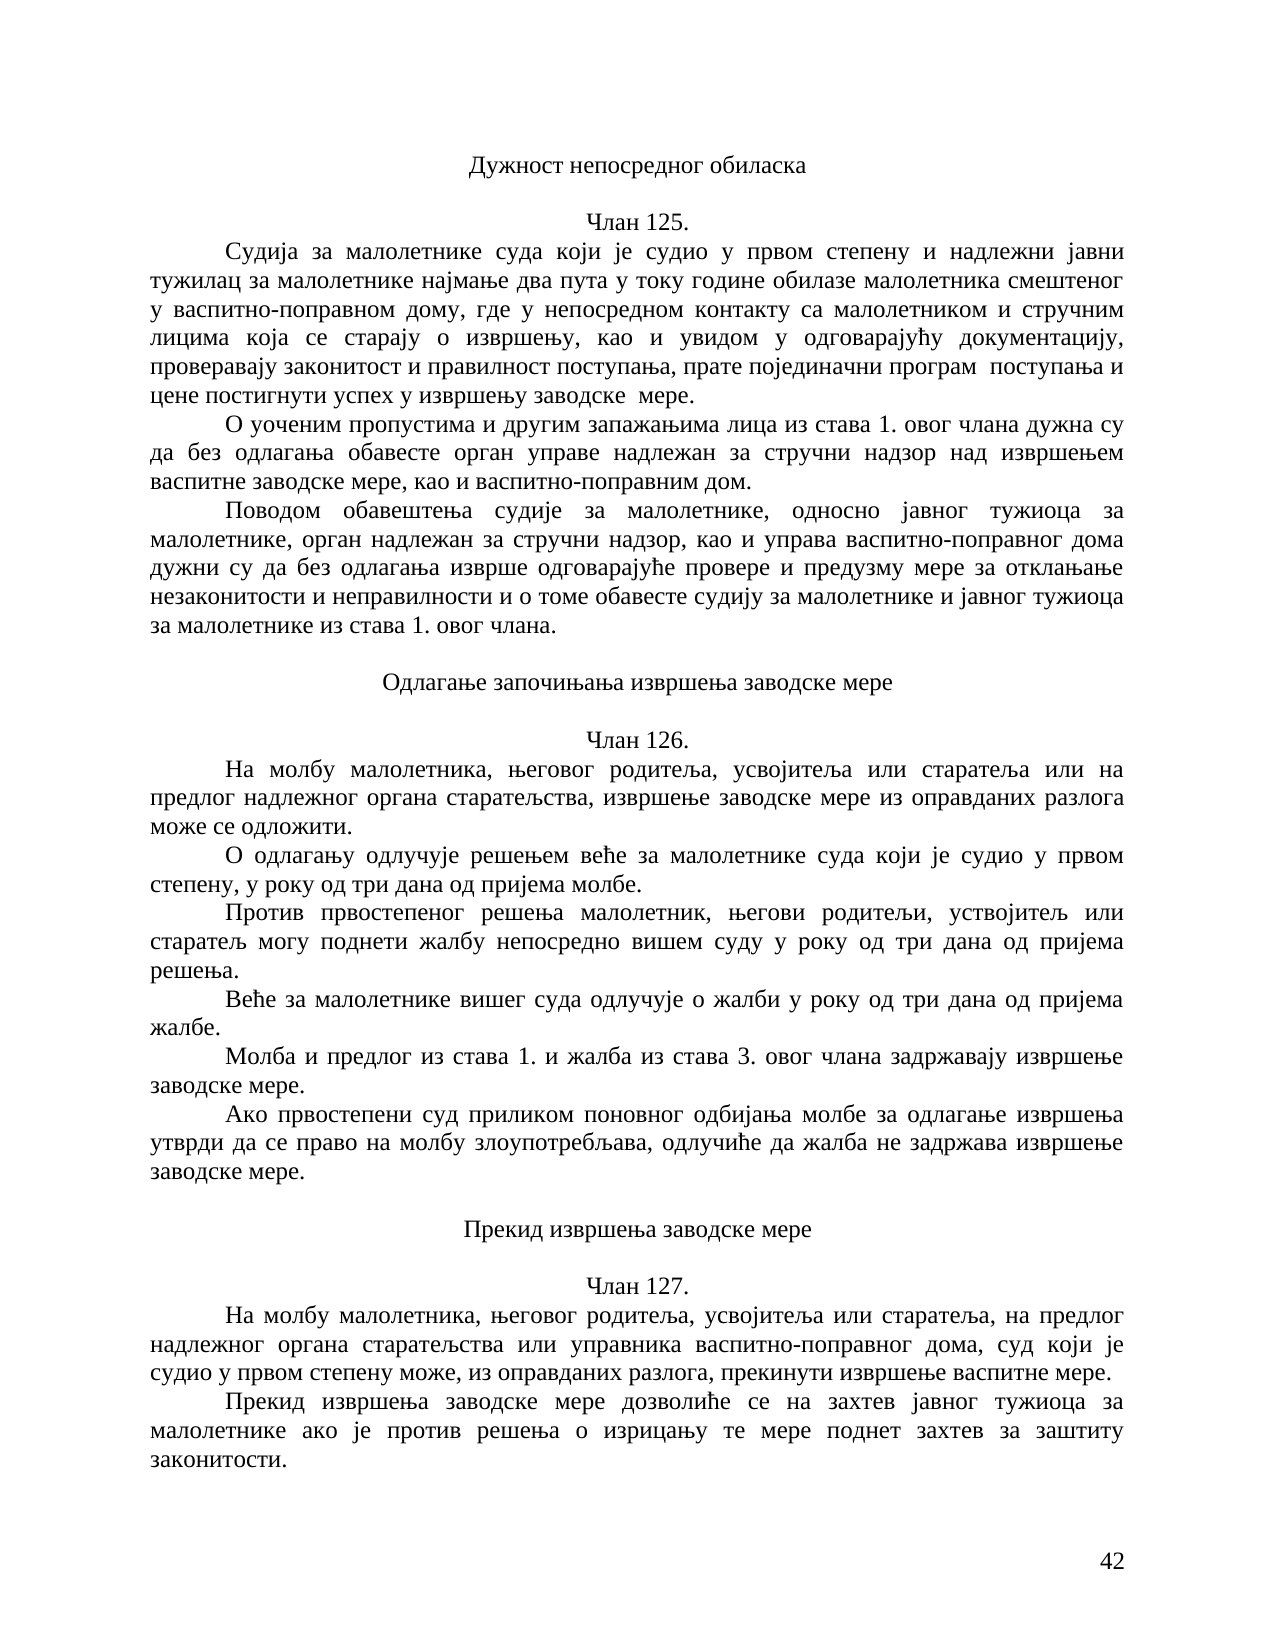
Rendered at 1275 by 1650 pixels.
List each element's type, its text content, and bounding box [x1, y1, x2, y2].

text Дужност непосредног обиласка [150, 150, 1125, 179]
text Члан 127. [150, 1271, 1125, 1300]
text Молба и предлог из става 1. и жалба из става 3. овог члана задржавају извршење заводске мере. [150, 1041, 1125, 1099]
text Судија за малолетнике суда који је судио у првом степену и надлежни јавни тужилац за малолетнике најмање два пута у току године обилазе малолетника смештеног у васпитно-поправном дому, где у непосредном контакту са малолетником и стручним лицима која се старају о извршењу, као и увидом у одговарајућу документацију, проверавају законитост и правилност поступања, прате појединачни програм поступања и цене постигнути успех у извршењу заводске мере. [150, 236, 1125, 409]
text О уоченим пропустима и другим запажањима лица из става 1. овог члана дужна су да без одлагања обавесте орган управе надлежан за стручни надзор над извршењем васпитне заводске мере, као и васпитно-поправним дом. [150, 409, 1125, 495]
text Прекид извршења заводске мере дозволиће се на захтев јавног тужиоца за малолетнике ако је против решења о изрицању те мере поднет захтев за заштиту законитости. [150, 1386, 1125, 1472]
text Прекид извршења заводске мере [150, 1214, 1125, 1242]
text Веће за малолетнике вишег суда одлучује о жалби у року од три дана од пријема жалбе. [150, 984, 1125, 1041]
text О одлагању одлучује решењем веће за малолетнике суда који је судио у првом степену, у року од три дана од пријема молбе. [150, 840, 1125, 897]
text Поводом обавештења судије за малолетнике, односно јавног тужиоца за малолетнике, орган надлежан за стручни надзор, као и управа васпитно-поправног дома дужни су да без одлагања изврше одговарајуће провере и предузму мере за отклањање незаконитости и неправилности и о томе обавесте судију за малолетнике и јавног тужиоца за малолетнике из става 1. овог члана. [150, 495, 1125, 639]
text Ако првостепени суд приликом поновног одбијања молбе за одлагање извршења утврди да се право на молбу злоупотребљава, одлучиће да жалба не задржава извршење заводске мере. [150, 1099, 1125, 1185]
text На молбу малолетника, његовог родитеља, усвојитеља или старатеља, на предлог надлежног органа старатељства или управника васпитно-поправног дома, суд који је судио у првом степену може, из оправданих разлога, прекинути извршење васпитне мере. [150, 1300, 1125, 1386]
text Одлагање започињања извршења заводске мере [150, 667, 1125, 696]
text Против првостепеног решења малолетник, његови родитељи, уствојитељ или старатељ могу поднети жалбу непосредно вишем суду у року од три дана од пријема решења. [150, 897, 1125, 984]
text Члан 126. [150, 725, 1125, 754]
text На молбу малолетника, његовог родитеља, усвојитеља или старатеља или на предлог надлежног органа старатељства, извршење заводске мере из оправданих разлога може се одложити. [150, 754, 1125, 840]
text Члан 125. [150, 207, 1125, 236]
